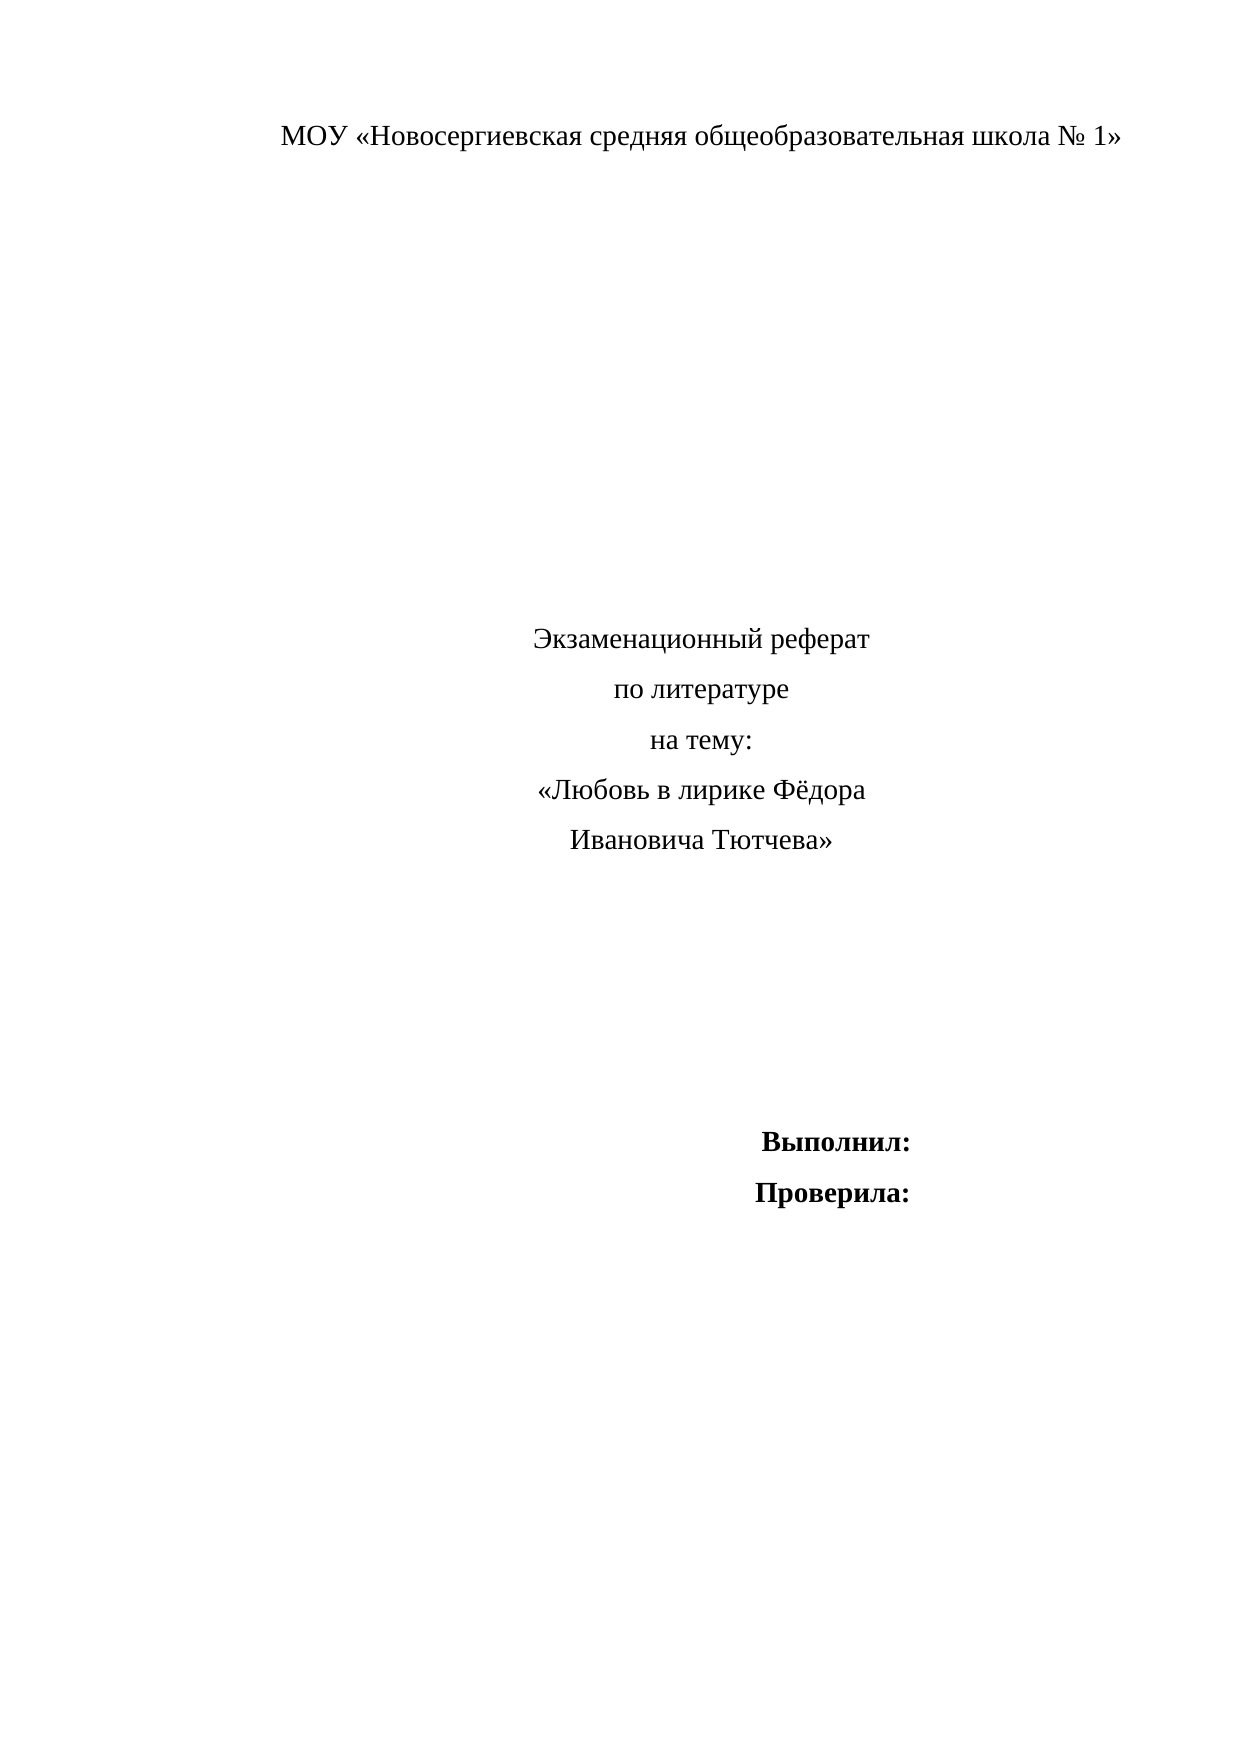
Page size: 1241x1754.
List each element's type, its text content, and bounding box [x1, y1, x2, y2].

text Проверила: [177, 1175, 1152, 1208]
text Экзаменационный реферат [177, 621, 1152, 655]
text по литературе [177, 672, 1152, 705]
text Ивановича Тютчева» [177, 822, 1152, 856]
text «Любовь в лирике Фёдора [177, 772, 1152, 806]
text Выполнил: [177, 1124, 1152, 1158]
text на тему: [177, 722, 1152, 755]
text МОУ «Новосергиевская средняя общеобразовательная школа № 1» [177, 118, 1152, 152]
